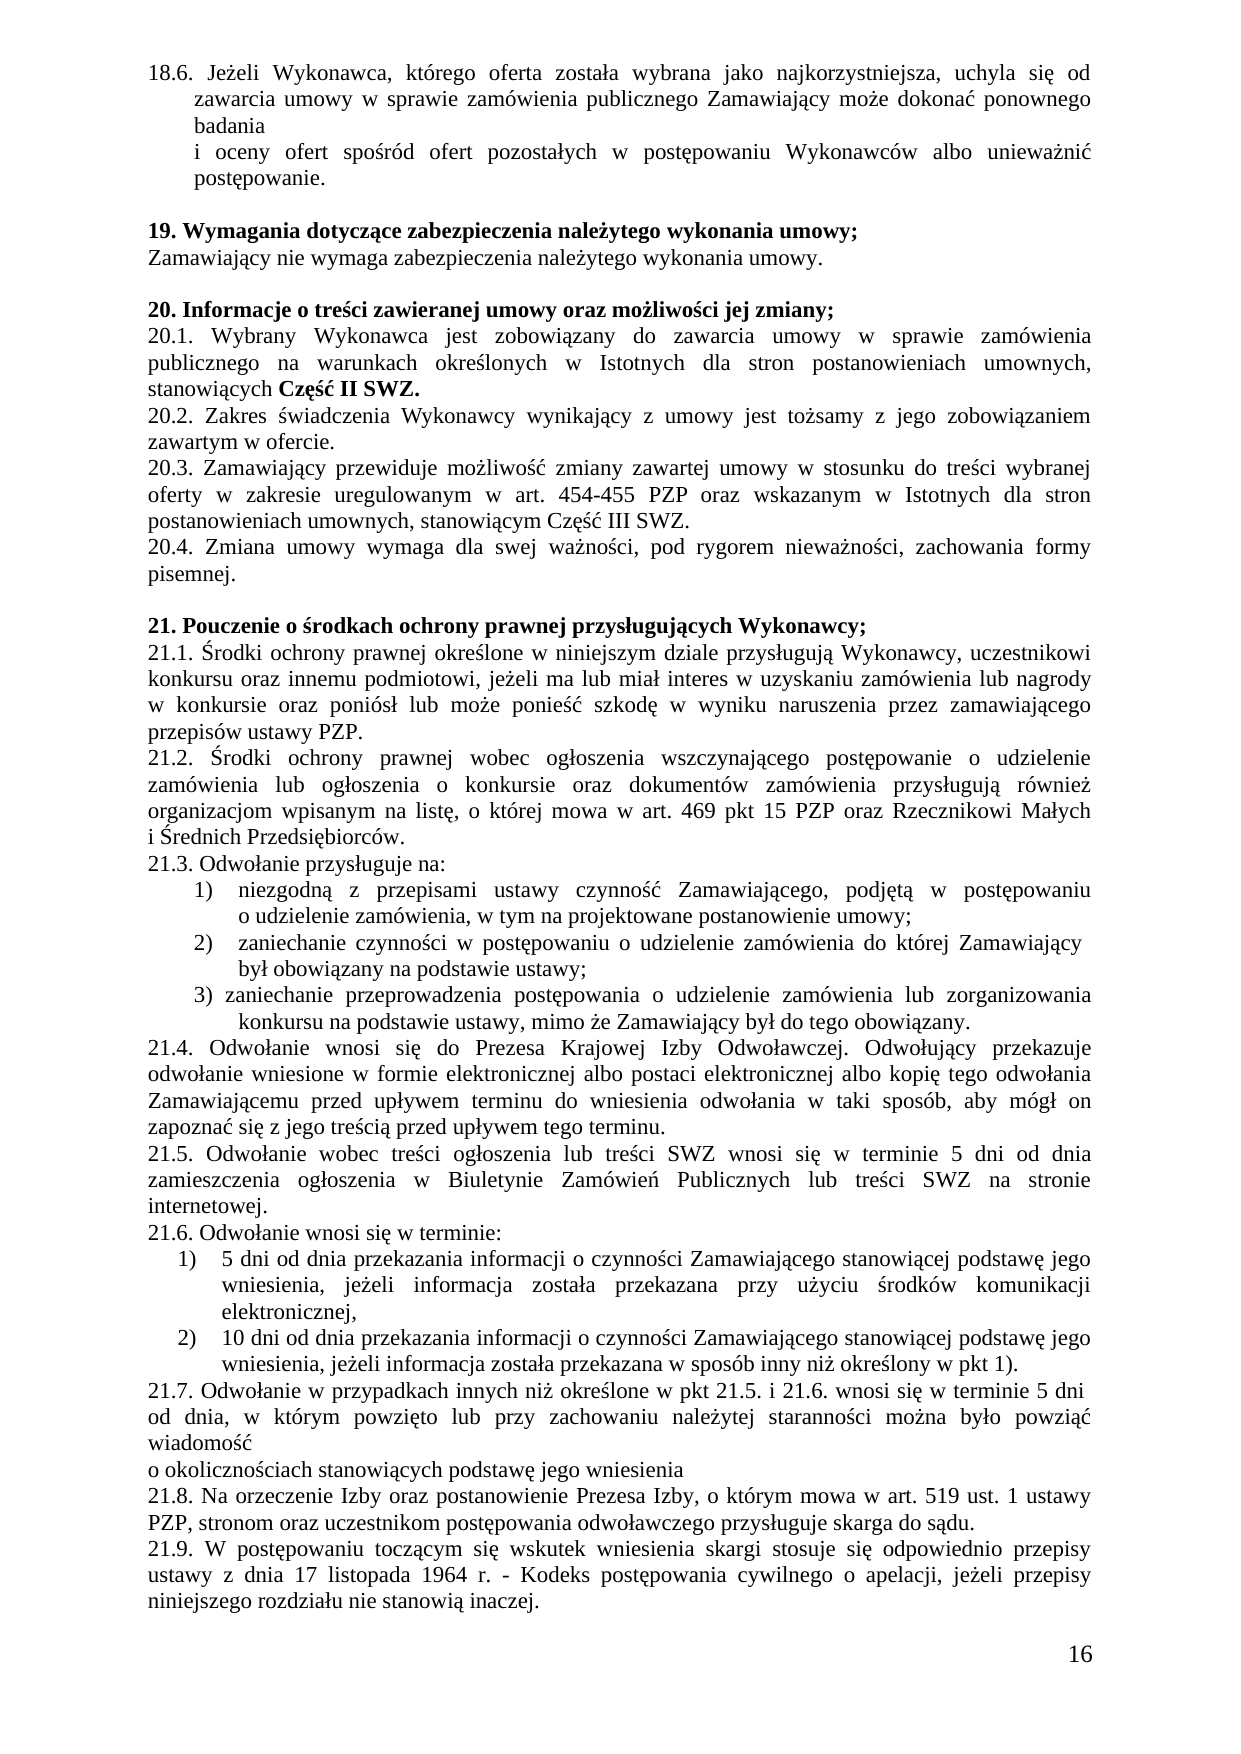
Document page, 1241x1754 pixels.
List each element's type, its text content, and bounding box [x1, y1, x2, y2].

text 20.3. Zamawiający przewiduje możliwość zmiany zawartej umowy w stosunku do treści wybranej oferty w zakresie uregulowanym w art. 454-455 PZP oraz wskazanym w Istotnych dla stron postanowieniach umownych, stanowiącym Część III SWZ. [148, 454, 1093, 533]
list 21.9. W postępowaniu toczącym się wskutek wniesienia skargi stosuje się odpowiednio przepisy ustawy z dnia 17 listopada 1964 r. - Kodeks postępowania cywilnego o apelacji, jeżeli przepisy niniejszego rozdziału nie stanowią inaczej. [148, 1535, 1093, 1614]
text 1) niezgodną z przepisami ustawy czynność Zamawiającego, podjętą w postępowaniu o udzielenie zamówienia, w tym na projektowane postanowienie umowy; [194, 876, 1093, 929]
text 21.4. Odwołanie wnosi się do Prezesa Krajowej Izby Odwoławczej. Odwołujący przekazuje odwołanie wniesione w formie elektronicznej albo postaci elektronicznej albo kopię tego odwołania Zamawiającemu przed upływem terminu do wniesienia odwołania w taki sposób, aby mógł on zapoznać się z jego treścią przed upływem tego terminu. [148, 1034, 1093, 1139]
text 1) 5 dni od dnia przekazania informacji o czynności Zamawiającego stanowiącej podstawę jego wniesienia, jeżeli informacja została przekazana przy użyciu środków komunikacji elektronicznej, [177, 1245, 1093, 1324]
text 21.7. Odwołanie w przypadkach innych niż określone w pkt 21.5. i 21.6. wnosi się w terminie 5 dni od dnia, w którym powzięto lub przy zachowaniu należytej staranności można było powziąć wiadomość o okolicznościach stanowiących podstawę jego wniesienia [148, 1377, 1093, 1482]
text 21.1. Środki ochrony prawnej określone w niniejszym dziale przysługują Wykonawcy, uczestnikowi konkursu oraz innemu podmiotowi, jeżeli ma lub miał interes w uzyskaniu zamówienia lub nagrody w konkursie oraz poniósł lub może ponieść szkodę w wyniku naruszenia przez zamawiającego przepisów ustawy PZP. [148, 639, 1093, 744]
text 21.6. Odwołanie wnosi się w terminie: [148, 1219, 1093, 1245]
text 20.2. Zakres świadczenia Wykonawcy wynikający z umowy jest tożsamy z jego zobowiązaniem zawartym w ofercie. [148, 402, 1093, 454]
subtitle 20.1. Wybrany Wykonawca jest zobowiązany do zawarcia umowy w sprawie zamówienia publicznego na warunkach określonych w Istotnych dla stron postanowieniach umownych, stanowiących Część II SWZ. [148, 323, 1093, 402]
list Jeżeli Wykonawca, którego oferta została wybrana jako najkorzystniejsza, uchyla się od zawarcia umowy w sprawie zamówienia publicznego Zamawiający może dokonać ponownego badania i oceny ofert spośród ofert pozostałych w postępowaniu Wykonawców albo unieważnić postępowanie. [148, 59, 1093, 191]
text 2) zaniechanie czynności w postępowaniu o udzielenie zamówienia do której Zamawiający był obowiązany na podstawie ustawy; [194, 929, 1093, 981]
list 21.8. Na orzeczenie Izby oraz postanowienie Prezesa Izby, o którym mowa w art. 519 ust. 1 ustawy PZP, stronom oraz uczestnikom postępowania odwoławczego przysługuje skarga do sądu. [148, 1482, 1093, 1535]
subtitle 19. Wymagania dotyczące zabezpieczenia należytego wykonania umowy; [148, 217, 1093, 243]
text 21.2. Środki ochrony prawnej wobec ogłoszenia wszczynającego postępowanie o udzielenie zamówienia lub ogłoszenia o konkursie oraz dokumentów zamówienia przysługują również organizacjom wpisanym na listę, o której mowa w art. 469 pkt 15 PZP oraz Rzecznikowi Małych i Średnich Przedsiębiorców. [148, 744, 1093, 850]
text 21.3. Odwołanie przysługuje na: [148, 850, 1093, 876]
text 20.4. Zmiana umowy wymaga dla swej ważności, pod rygorem nieważności, zachowania formy pisemnej. [148, 533, 1093, 586]
text 2) 10 dni od dnia przekazania informacji o czynności Zamawiającego stanowiącej podstawę jego wniesienia, jeżeli informacja została przekazana w sposób inny niż określony w pkt 1). [177, 1324, 1093, 1377]
text Zamawiający nie wymaga zabezpieczenia należytego wykonania umowy. [148, 243, 1090, 270]
subtitle 20. Informacje o treści zawieranej umowy oraz możliwości jej zmiany; [148, 296, 1093, 323]
text 3) zaniechanie przeprowadzenia postępowania o udzielenie zamówienia lub zorganizowania konkursu na podstawie ustawy, mimo że Zamawiający był do tego obowiązany. [194, 981, 1093, 1034]
text 21.5. Odwołanie wobec treści ogłoszenia lub treści SWZ wnosi się w terminie 5 dni od dnia zamieszczenia ogłoszenia w Biuletynie Zamówień Publicznych lub treści SWZ na stronie internetowej. [148, 1139, 1093, 1219]
subtitle 21. Pouczenie o środkach ochrony prawnej przysługujących Wykonawcy; [148, 612, 1093, 639]
